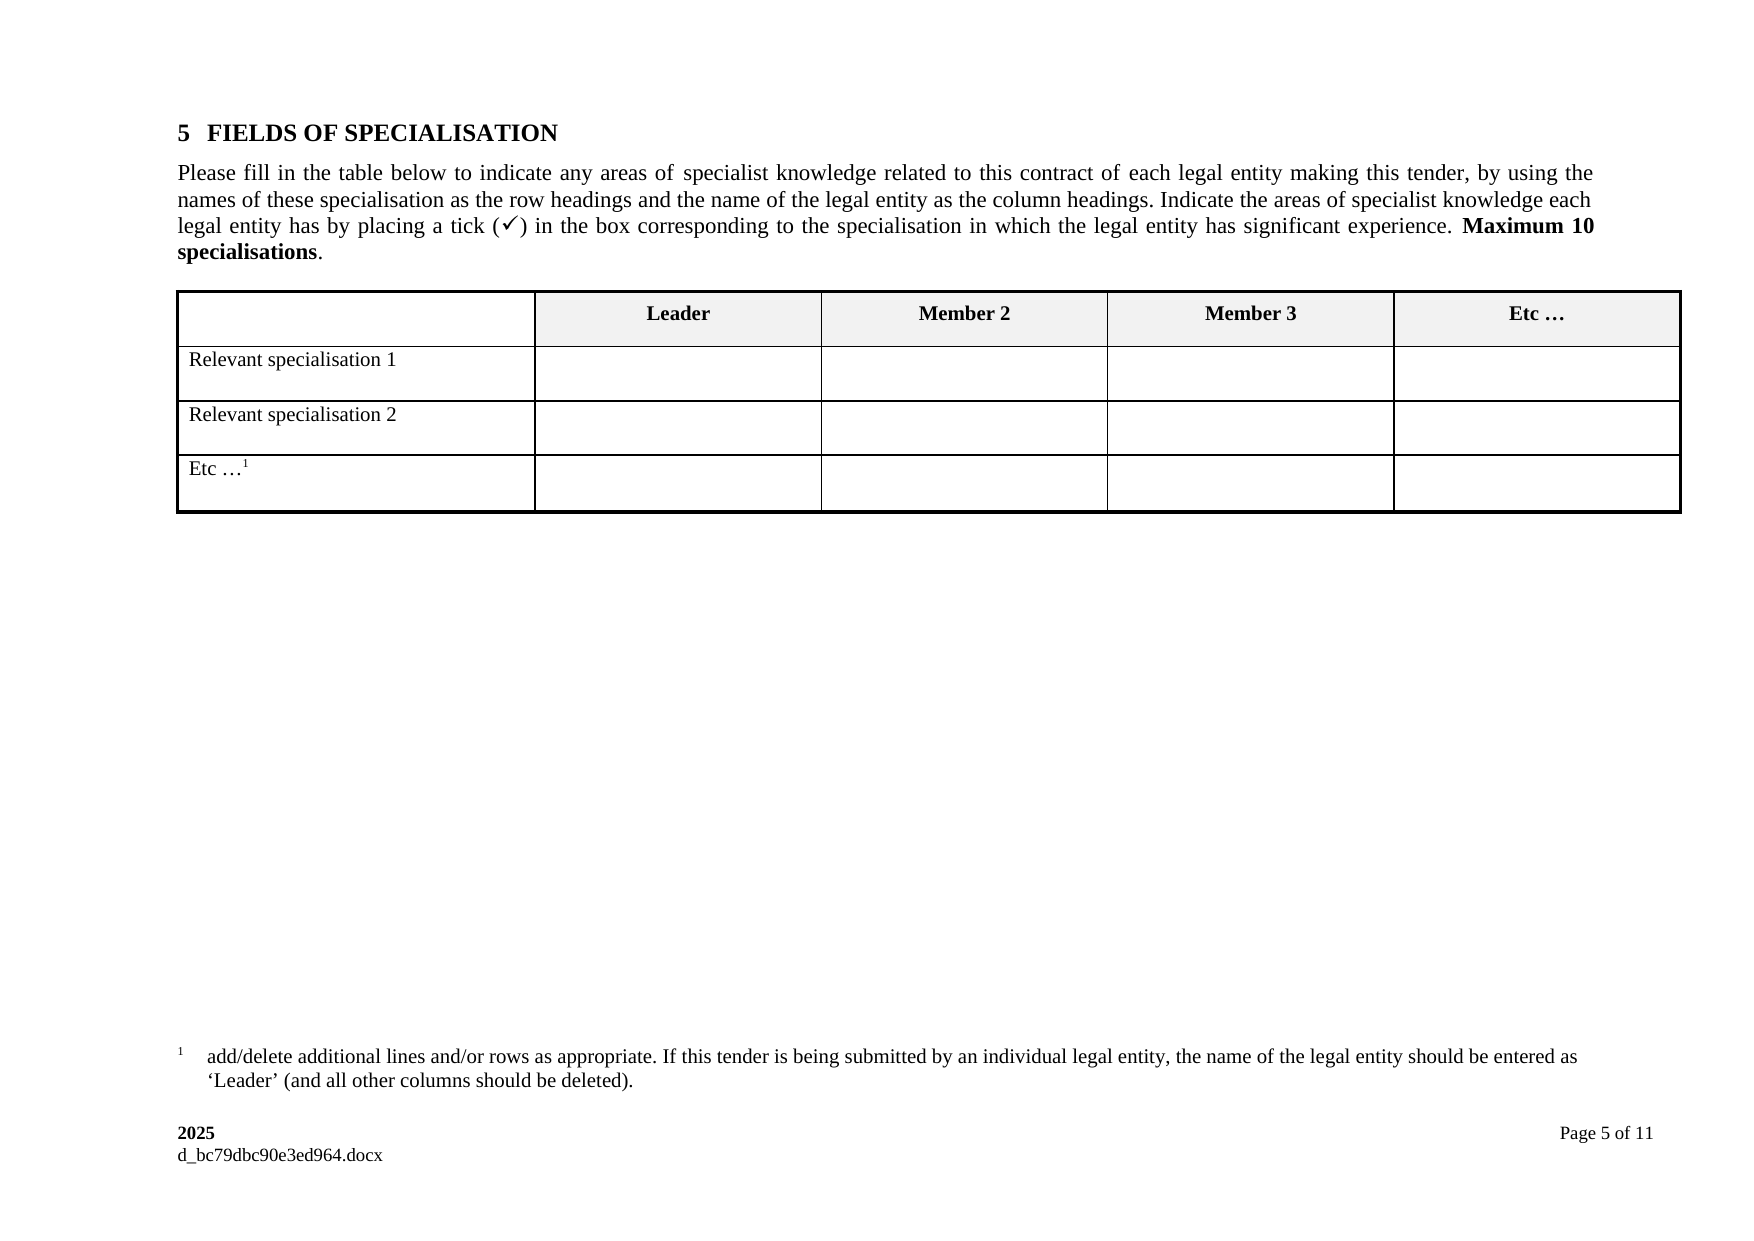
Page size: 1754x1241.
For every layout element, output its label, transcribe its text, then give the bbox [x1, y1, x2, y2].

table_cell [536, 347, 821, 400]
table_cell Relevant specialisation 2 [179, 402, 534, 454]
table_header Leader [536, 293, 821, 346]
table_cell [536, 456, 821, 510]
table_cell [822, 402, 1107, 454]
table_cell [822, 456, 1107, 510]
table_cell [1395, 402, 1679, 454]
text Please fill in the table below to indicate any areas of specialist knowledge related to this contract of each legal entity making this tender, by using the names of these specialisation as the row headings and the name of the legal entity as the column headings. Indicate the areas of specialist knowledge each legal entity has by placing a tick () in the box corresponding to the specialisation in which the legal entity has significant experience. Maximum 10 specialisations. [177, 159, 1594, 265]
table_cell Relevant specialisation 1 [179, 347, 534, 400]
table_cell [1395, 456, 1679, 510]
table_header Etc … [1395, 293, 1679, 346]
table_header [179, 293, 534, 346]
table_cell Etc … [179, 456, 534, 510]
table_header Member 2 [822, 293, 1107, 346]
table_cell [1108, 402, 1393, 454]
table_cell [536, 402, 821, 454]
table_cell [1108, 347, 1393, 400]
table_cell [1395, 347, 1679, 400]
table_header Member 3 [1108, 293, 1393, 346]
table_cell [822, 347, 1107, 400]
text 5 FIELDS OF SPECIALISATION [177, 118, 1594, 147]
table_cell [1108, 456, 1393, 510]
